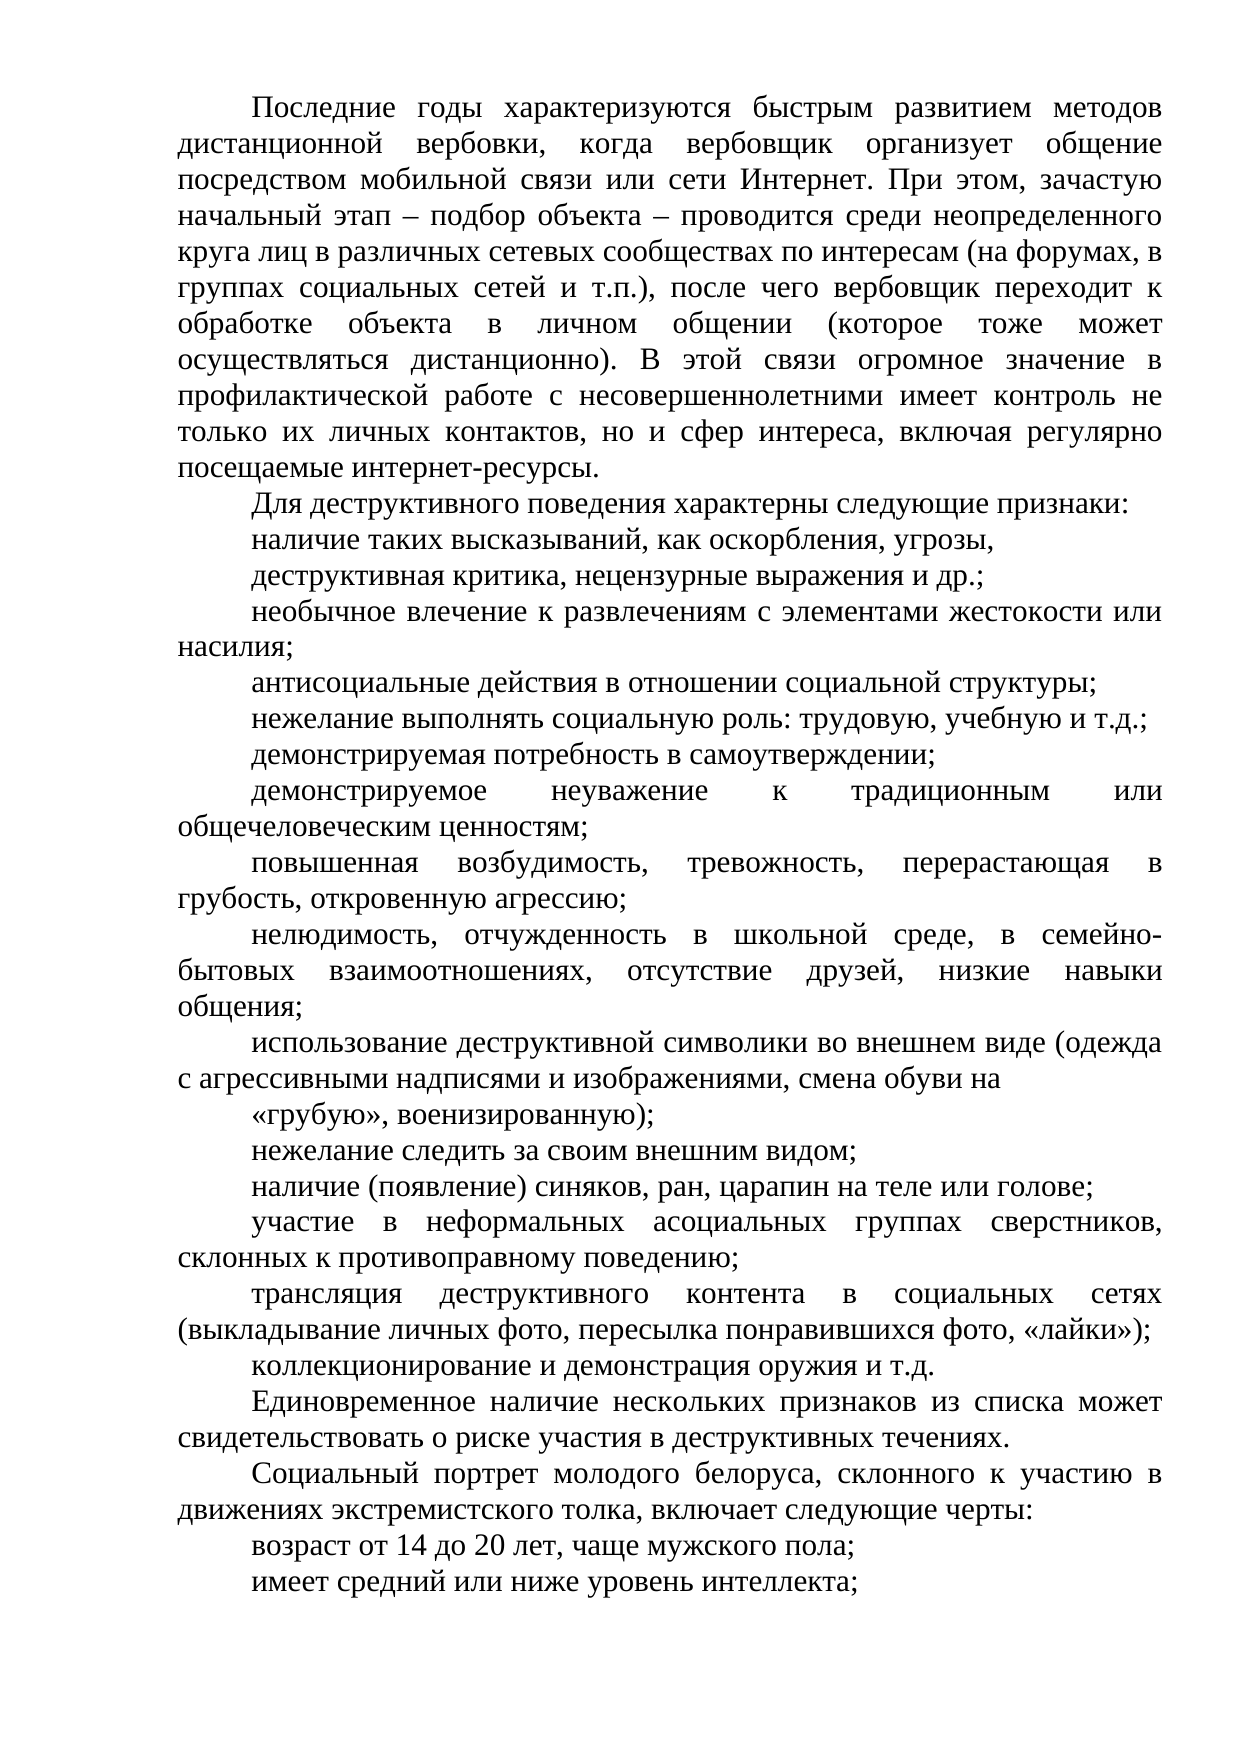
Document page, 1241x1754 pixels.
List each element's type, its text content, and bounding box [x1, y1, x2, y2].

text наличие (появление) синяков, ран, царапин на теле или голове; [177, 1167, 1163, 1203]
text Для деструктивного поведения характерны следующие признаки: [177, 484, 1163, 520]
text наличие таких высказываний, как оскорбления, угрозы, [177, 520, 1163, 556]
text Социальный портрет молодого белоруса, склонного к участию в движениях экстремистского толка, включает следующие черты: [177, 1454, 1163, 1526]
text Последние годы характеризуются быстрым развитием методов дистанционной вербовки, когда вербовщик организует общение посредством мобильной связи или сети Интернет. При этом, зачастую начальный этап – подбор объекта – проводится среди неопределенного круга лиц в различных сетевых сообществах по интересам (на форумах, в группах социальных сетей и т.п.), после чего вербовщик переходит к обработке объекта в личном общении (которое тоже может осуществляться дистанционно). В этой связи огромное значение в профилактической работе с несовершеннолетними имеет контроль не только их личных контактов, но и сфер интереса, включая регулярно посещаемые интернет-ресурсы. [177, 89, 1163, 484]
text коллекционирование и демонстрация оружия и т.д. [177, 1346, 1163, 1382]
text демонстрируемая потребность в самоутверждении; [177, 736, 1163, 771]
text нежелание выполнять социальную роль: трудовую, учебную и т.д.; [177, 699, 1163, 736]
text трансляция деструктивного контента в социальных сетях (выкладывание личных фото, пересылка понравившихся фото, «лайки»); [177, 1274, 1163, 1346]
text необычное влечение к развлечениям с элементами жестокости или насилия; [177, 592, 1163, 664]
text нежелание следить за своим внешним видом; [177, 1131, 1163, 1167]
text возраст от 14 до 20 лет, чаще мужского пола; [177, 1526, 1163, 1562]
text участие в неформальных асоциальных группах сверстников, склонных к противоправному поведению; [177, 1203, 1163, 1274]
text «грубую», военизированную); [177, 1095, 1163, 1131]
text Единовременное наличие нескольких признаков из списка может свидетельствовать о риске участия в деструктивных течениях. [177, 1382, 1163, 1454]
text антисоциальные действия в отношении социальной структуры; [177, 664, 1163, 699]
text использование деструктивной символики во внешнем виде (одежда с агрессивными надписями и изображениями, смена обуви на [177, 1023, 1163, 1095]
text демонстрируемое неуважение к традиционным или общечеловеческим ценностям; [177, 771, 1163, 843]
text повышенная возбудимость, тревожность, перерастающая в грубость, откровенную агрессию; [177, 843, 1163, 915]
text нелюдимость, отчужденность в школьной среде, в семейно-бытовых взаимоотношениях, отсутствие друзей, низкие навыки общения; [177, 915, 1163, 1023]
text имеет средний или ниже уровень интеллекта; [177, 1562, 1163, 1598]
text деструктивная критика, нецензурные выражения и др.; [177, 556, 1163, 592]
